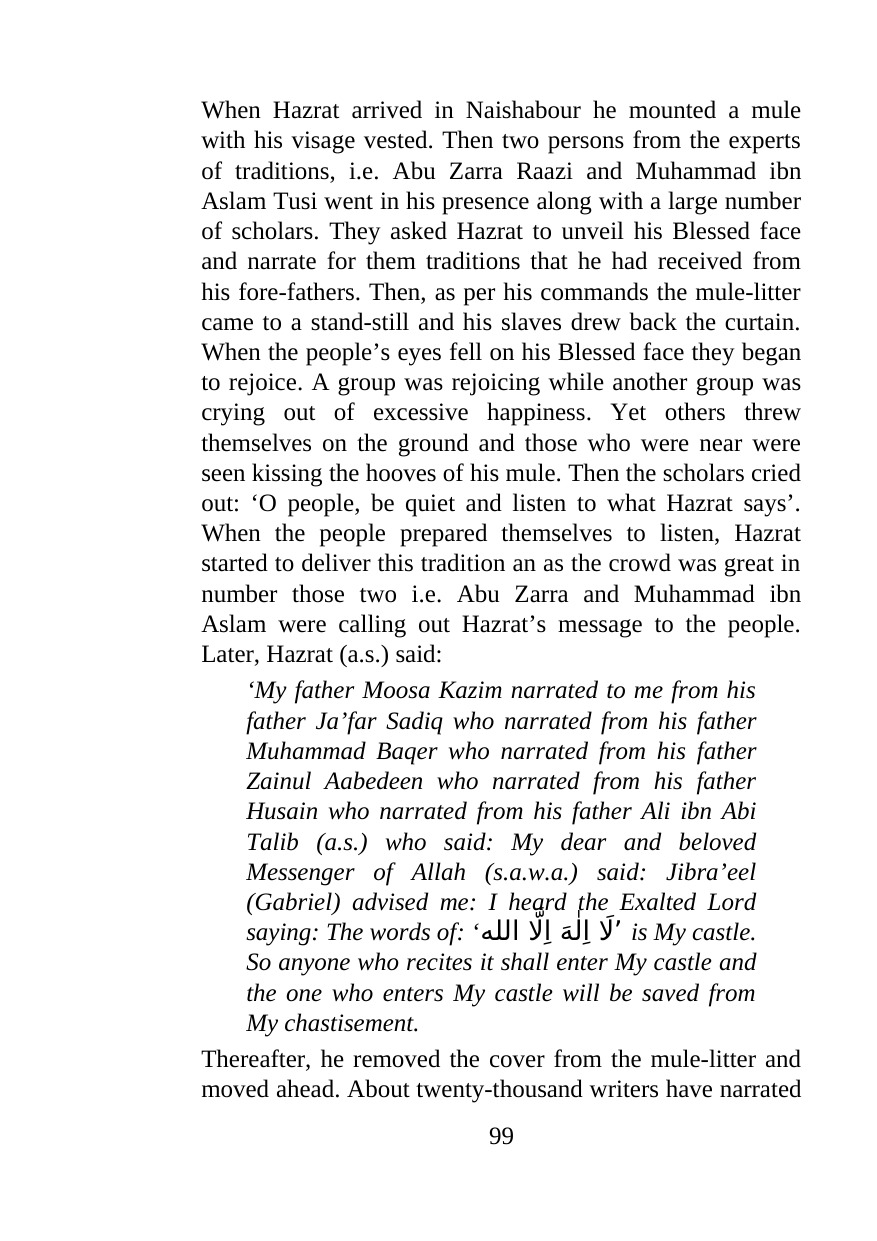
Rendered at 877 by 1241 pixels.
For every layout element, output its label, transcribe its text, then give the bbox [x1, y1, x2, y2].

text When Hazrat arrived in Naishabour he mounted a mule with his visage vested. Then two persons from the experts of traditions, i.e. Abu Zarra Raazi and Muhammad ibn Aslam Tusi went in his presence along with a large number of scholars. They asked Hazrat to unveil his Blessed face and narrate for them traditions that he had received from his fore-fathers. Then, as per his commands the mule-litter came to a stand-still and his slaves drew back the curtain. When the people’s eyes fell on his Blessed face they began to rejoice. A group was rejoicing while another group was crying out of excessive happiness. Yet others threw themselves on the ground and those who were near were seen kissing the hooves of his mule. Then the scholars cried out: ‘O people, be quiet and listen to what Hazrat says’. When the people prepared themselves to listen, Hazrat started to deliver this tradition an as the crowd was great in number those two i.e. Abu Zarra and Muhammad ibn Aslam were calling out Hazrat’s message to the people. Later, Hazrat (a.s.) said: [201, 94, 802, 668]
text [201, 1043, 802, 1104]
text ‘My father Moosa Kazim narrated to me from his father Ja’far Sadiq who narrated from his father Muhammad Baqer who narrated from his father Zainul Aabedeen who narrated from his father Husain who narrated from his father Ali ibn Abi Talib (a.s.) who said: My dear and beloved Messenger of Allah (s.a.w.a.) said: Jibra’eel (Gabriel) advised me: I heard the Exalted Lord saying: The words of: ‘لَا اِلٰهَ اِلَّا الله’ is My castle. So anyone who recites it shall enter My castle and the one who enters My castle will be saved from My chastisement. [246, 675, 757, 1037]
